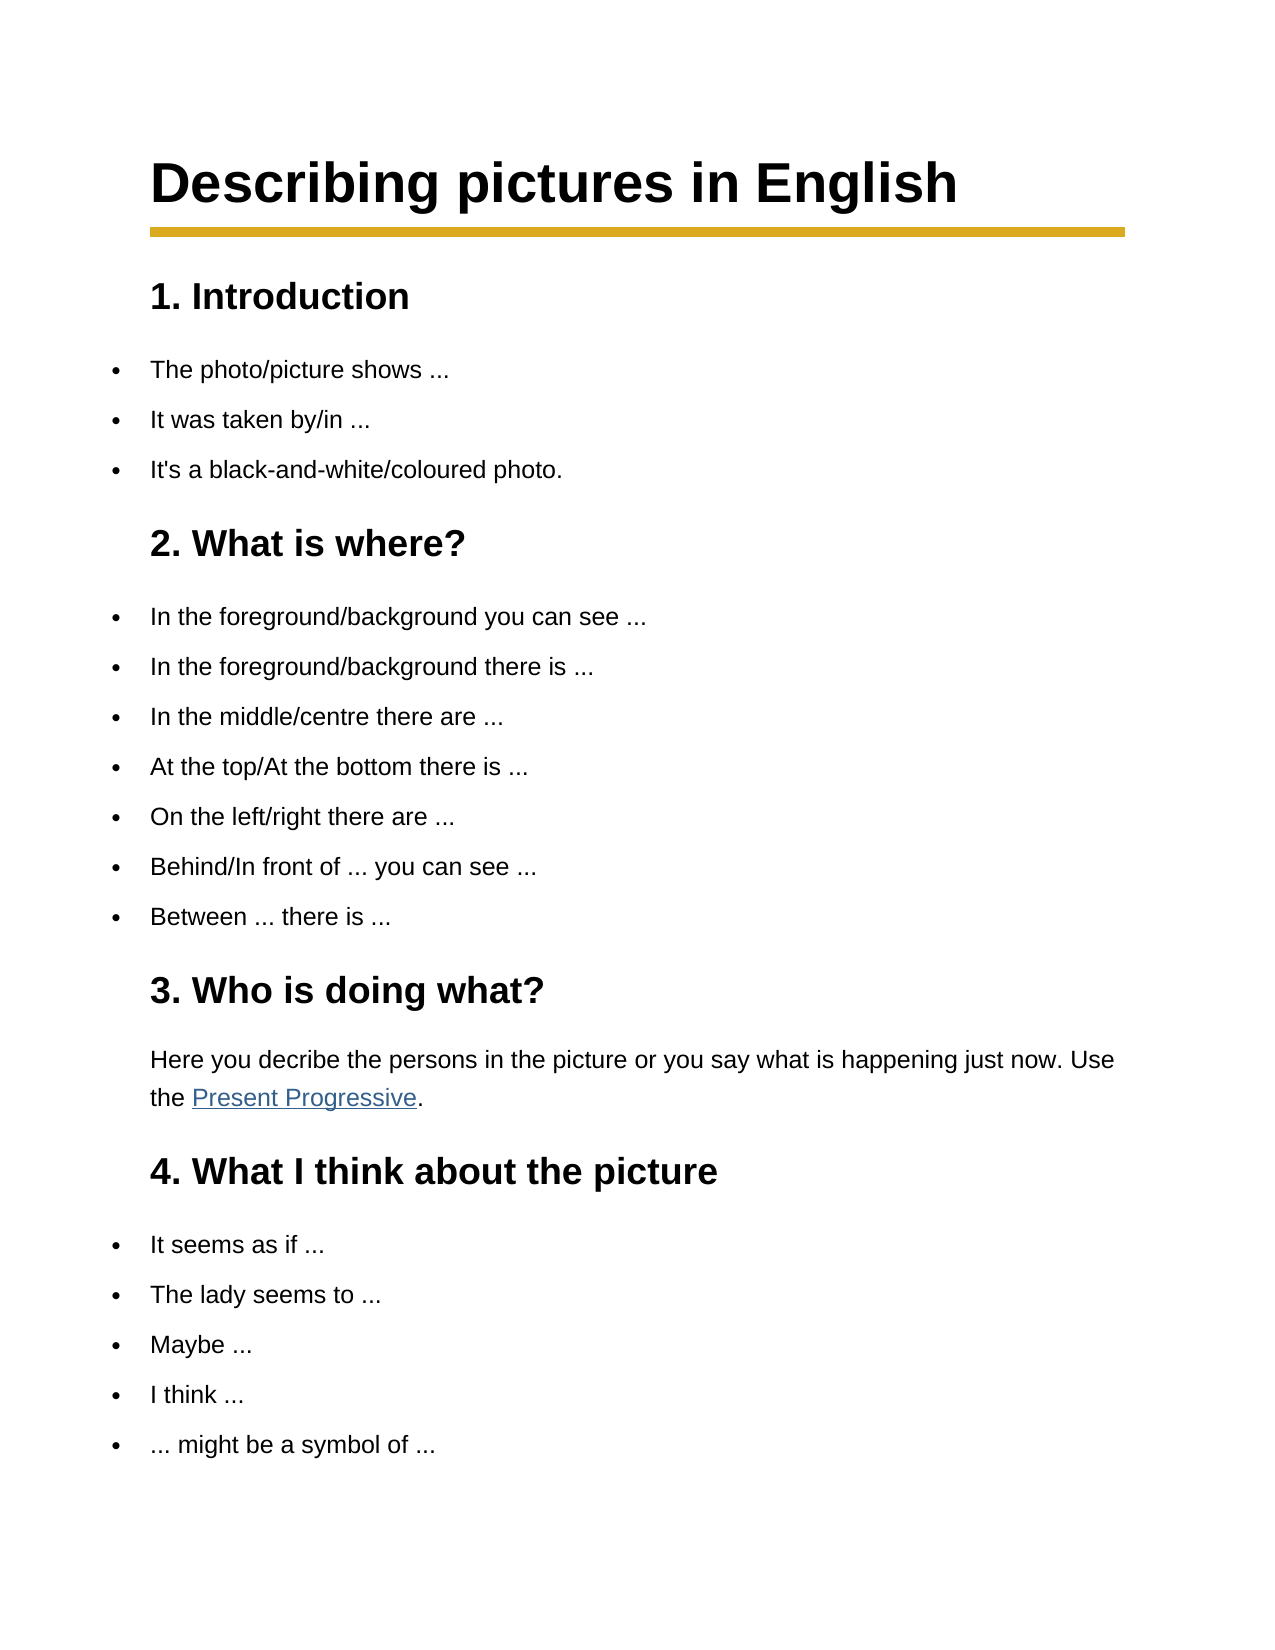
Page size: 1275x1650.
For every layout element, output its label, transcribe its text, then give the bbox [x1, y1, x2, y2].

list At the top/At the bottom there is ... [112, 744, 1125, 781]
text 2. What is where? [150, 521, 1125, 564]
text 1. Introduction [150, 274, 1125, 317]
list The lady seems to ... [112, 1272, 1125, 1309]
list ... might be a symbol of ... [112, 1422, 1125, 1459]
list It was taken by/in ... [112, 396, 1125, 434]
text 4. What I think about the picture [150, 1149, 1125, 1192]
list I think ... [112, 1372, 1125, 1409]
text 3. Who is doing what? [150, 969, 1125, 1012]
text Here you decribe the persons in the picture or you say what is happening just now. Use the Present Progressive. [150, 1037, 1125, 1112]
list The photo/picture shows ... [112, 346, 1125, 384]
list In the foreground/background you can see ... [112, 594, 1125, 631]
list Behind/In front of ... you can see ... [112, 844, 1125, 881]
list It seems as if ... [112, 1222, 1125, 1259]
list It's a black-and-white/coloured photo. [112, 446, 1125, 484]
list On the left/right there are ... [112, 794, 1125, 831]
list In the middle/centre there are ... [112, 694, 1125, 731]
list In the foreground/background there is ... [112, 644, 1125, 681]
list Maybe ... [112, 1322, 1125, 1359]
text Describing pictures in English [150, 150, 1125, 227]
list Between ... there is ... [112, 894, 1125, 931]
